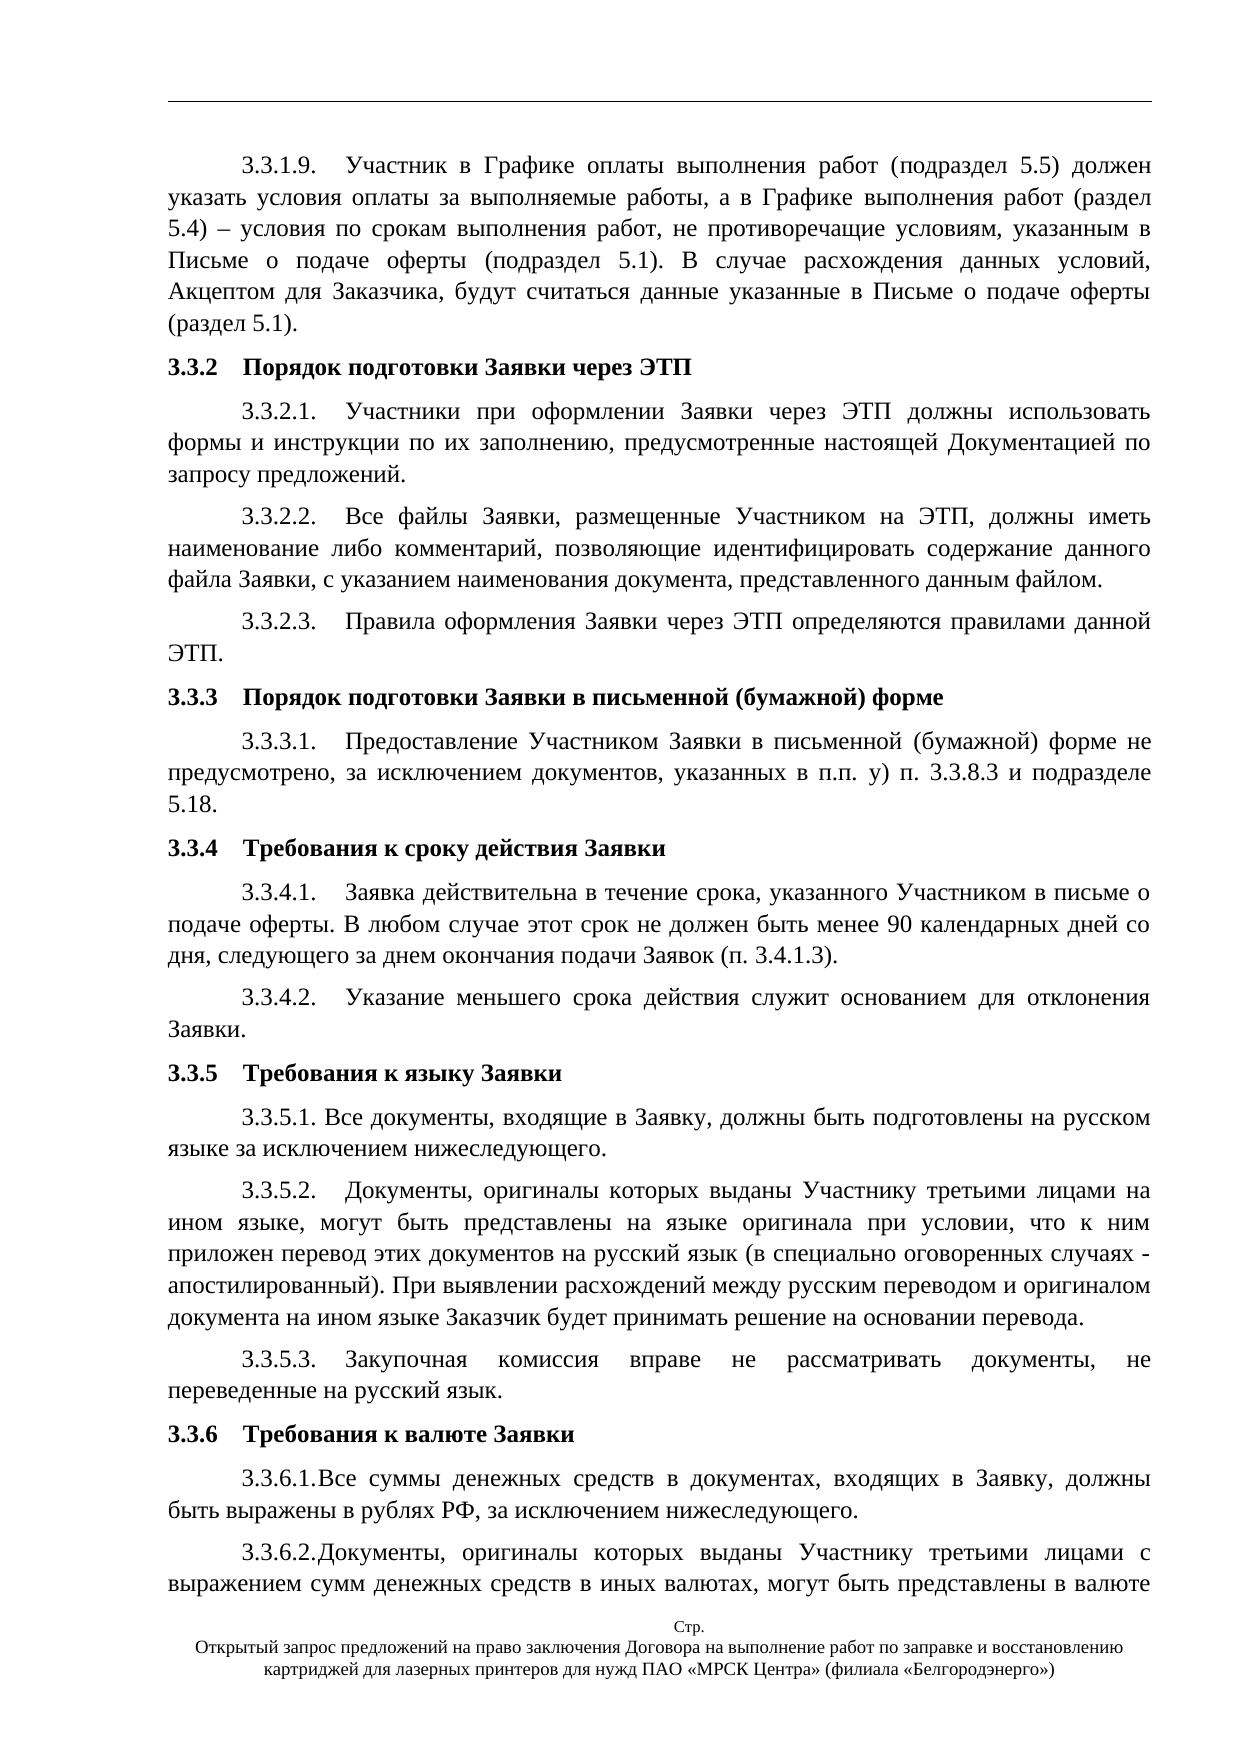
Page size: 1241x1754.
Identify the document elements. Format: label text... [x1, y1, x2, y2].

list Закупочная комиссия вправе не рассматривать документы, не переведенные на русский язык. [168, 1344, 1152, 1404]
list Все суммы денежных средств в документах, входящих в Заявку, должны быть выражены в рублях РФ, за исключением нижеследующего. [168, 1463, 1152, 1524]
list Участники при оформлении Заявки через ЭТП должны использовать формы и инструкции по их заполнению, предусмотренные настоящей Документацией по запросу предложений. [168, 396, 1152, 488]
list Документы, оригиналы которых выданы Участнику третьими лицами на ином языке, могут быть представлены на языке оригинала при условии, что к ним приложен перевод этих документов на русский язык (в специально оговоренных случаях - апостилированный). При выявлении расхождений между русским переводом и оригиналом документа на ином языке Заказчик будет принимать решение на основании перевода. [168, 1175, 1152, 1330]
subtitle Порядок подготовки Заявки в письменной (бумажной) форме [168, 682, 1152, 711]
list Все файлы Заявки, размещенные Участником на ЭТП, должны иметь наименование либо комментарий, позволяющие идентифицировать содержание данного файла Заявки, с указанием наименования документа, представленного данным файлом. [168, 501, 1152, 593]
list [168, 1537, 1152, 1597]
list Правила оформления Заявки через ЭТП определяются правилами данной ЭТП. [168, 606, 1152, 666]
subtitle Требования к сроку действия Заявки [168, 833, 1152, 862]
subtitle Порядок подготовки Заявки через ЭТП [168, 352, 1152, 381]
subtitle Требования к языку Заявки [168, 1058, 1152, 1087]
text 3.3.5.1. Все документы, входящие в Заявку, должны быть подготовлены на русском языке за исключением нижеследующего. [168, 1102, 1152, 1162]
list Указание меньшего срока действия служит основанием для отклонения Заявки. [168, 982, 1151, 1042]
subtitle Требования к валюте Заявки [168, 1419, 1152, 1448]
